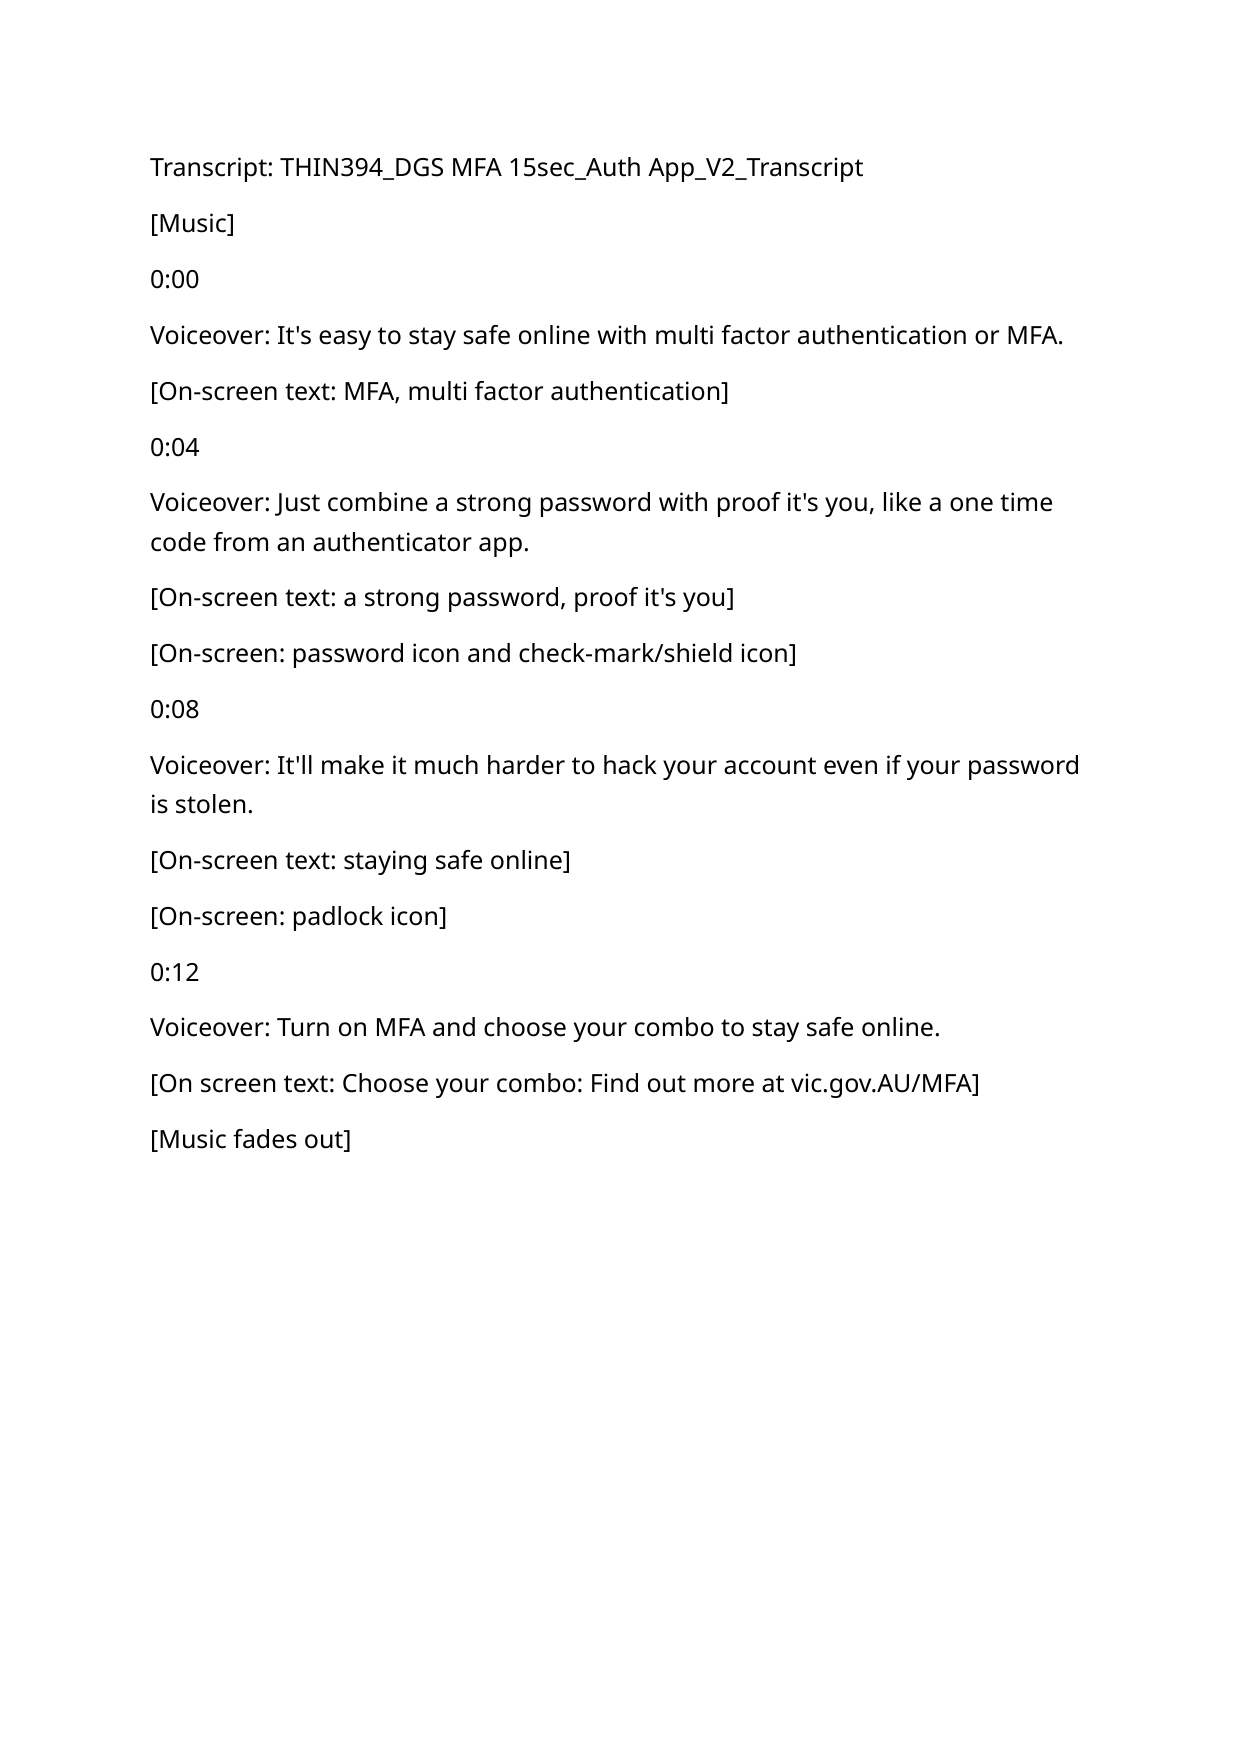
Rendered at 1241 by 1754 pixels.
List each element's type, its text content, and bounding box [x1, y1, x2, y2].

text Transcript: THIN394_DGS MFA 15sec_Auth App_V2_Transcript [150, 150, 1090, 184]
text [On screen text: Choose your combo: Find out more at vic.gov.AU/MFA] [150, 1066, 1090, 1100]
text [On-screen text: a strong password, proof it's you] [150, 580, 1090, 614]
text [Music fades out] [150, 1122, 1090, 1156]
text 0:04 [150, 429, 1090, 463]
text [On-screen: padlock icon] [150, 898, 1090, 932]
text [Music] [150, 206, 1090, 240]
text [On-screen text: staying safe online] [150, 842, 1090, 877]
text Voiceover: It'll make it much harder to hack your account even if your password is stolen. [150, 747, 1090, 821]
text [On-screen: password icon and check-mark/shield icon] [150, 636, 1090, 670]
text Voiceover: Just combine a strong password with proof it's you, like a one time code from an authenticator app. [150, 485, 1090, 558]
text Voiceover: Turn on MFA and choose your combo to stay safe online. [150, 1010, 1090, 1044]
text 0:12 [150, 954, 1090, 988]
text 0:08 [150, 692, 1090, 726]
text [On-screen text: MFA, multi factor authentication] [150, 373, 1090, 407]
text Voiceover: It's easy to stay safe online with multi factor authentication or MFA. [150, 317, 1090, 352]
text 0:00 [150, 262, 1090, 296]
